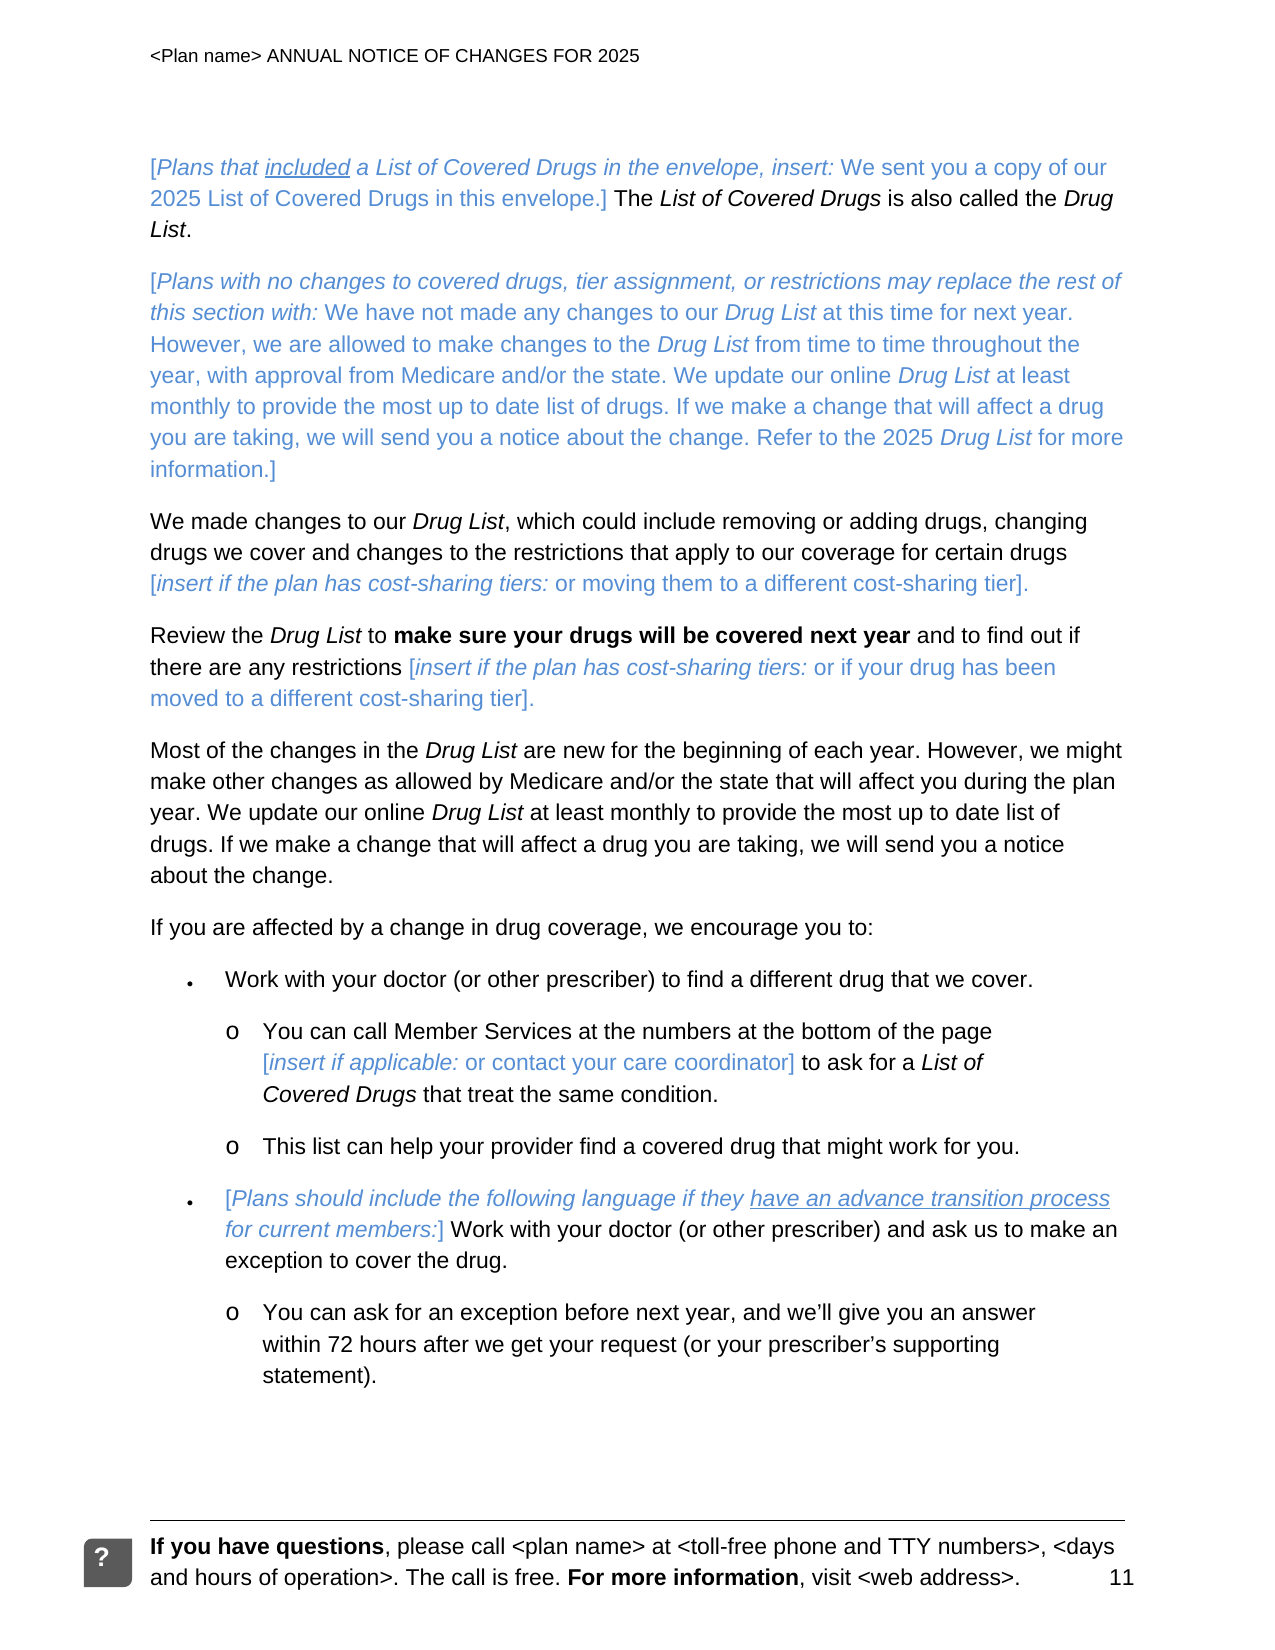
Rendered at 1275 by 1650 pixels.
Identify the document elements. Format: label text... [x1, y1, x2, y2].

text You can ask for an exception before next year, and we’ll give you an answer within 72 hours after we get your request (or your prescriber’s supporting statement). [225, 1296, 1050, 1389]
text Work with your doctor (or other prescriber) to find a different drug that we cover. [187, 962, 1125, 994]
text [Plans with no changes to covered drugs, tier assignment, or restrictions may replace the rest of this section with: We have not made any changes to our Drug List at this time for next year. However, we are allowed to make changes to the Drug List from time to time throughout the year, with approval from Medicare and/or the state. We update our online Drug List at least monthly to provide the most up to date list of drugs. If we make a change that will affect a drug you are taking, we will send you a notice about the change. Refer to the 2025 Drug List for more information.] [150, 264, 1125, 483]
text [Plans should include the following language if they have an advance transition process for current members:] Work with your doctor (or other prescriber) and ask us to make an exception to cover the drug. [187, 1181, 1125, 1275]
text If you are affected by a change in drug coverage, we encourage you to: [150, 910, 1125, 942]
text You can call Member Services at the numbers at the bottom of the page [insert if applicable: or contact your care coordinator] to ask for a List of Covered Drugs that treat the same condition. [225, 1014, 1050, 1108]
text This list can help your provider find a covered drug that might work for you. [225, 1129, 1050, 1160]
text Review the Drug List to make sure your drugs will be covered next year and to find out if there are any restrictions [insert if the plan has cost-sharing tiers: or if your drug has been moved to a different cost-sharing tier]. [150, 619, 1125, 712]
text [Plans that included a List of Covered Drugs in the envelope, insert: We sent you a copy of our 2025 List of Covered Drugs in this envelope.] The List of Covered Drugs is also called the Drug List. [150, 150, 1125, 244]
text We made changes to our Drug List, which could include removing or adding drugs, changing drugs we cover and changes to the restrictions that apply to our coverage for certain drugs [insert if the plan has cost-sharing tiers: or moving them to a different cost-sharing tier]. [150, 504, 1125, 598]
text Most of the changes in the Drug List are new for the beginning of each year. However, we might make other changes as allowed by Medicare and/or the state that will affect you during the plan year. We update our online Drug List at least monthly to provide the most up to date list of drugs. If we make a change that will affect a drug you are taking, we will send you a notice about the change. [150, 733, 1125, 889]
